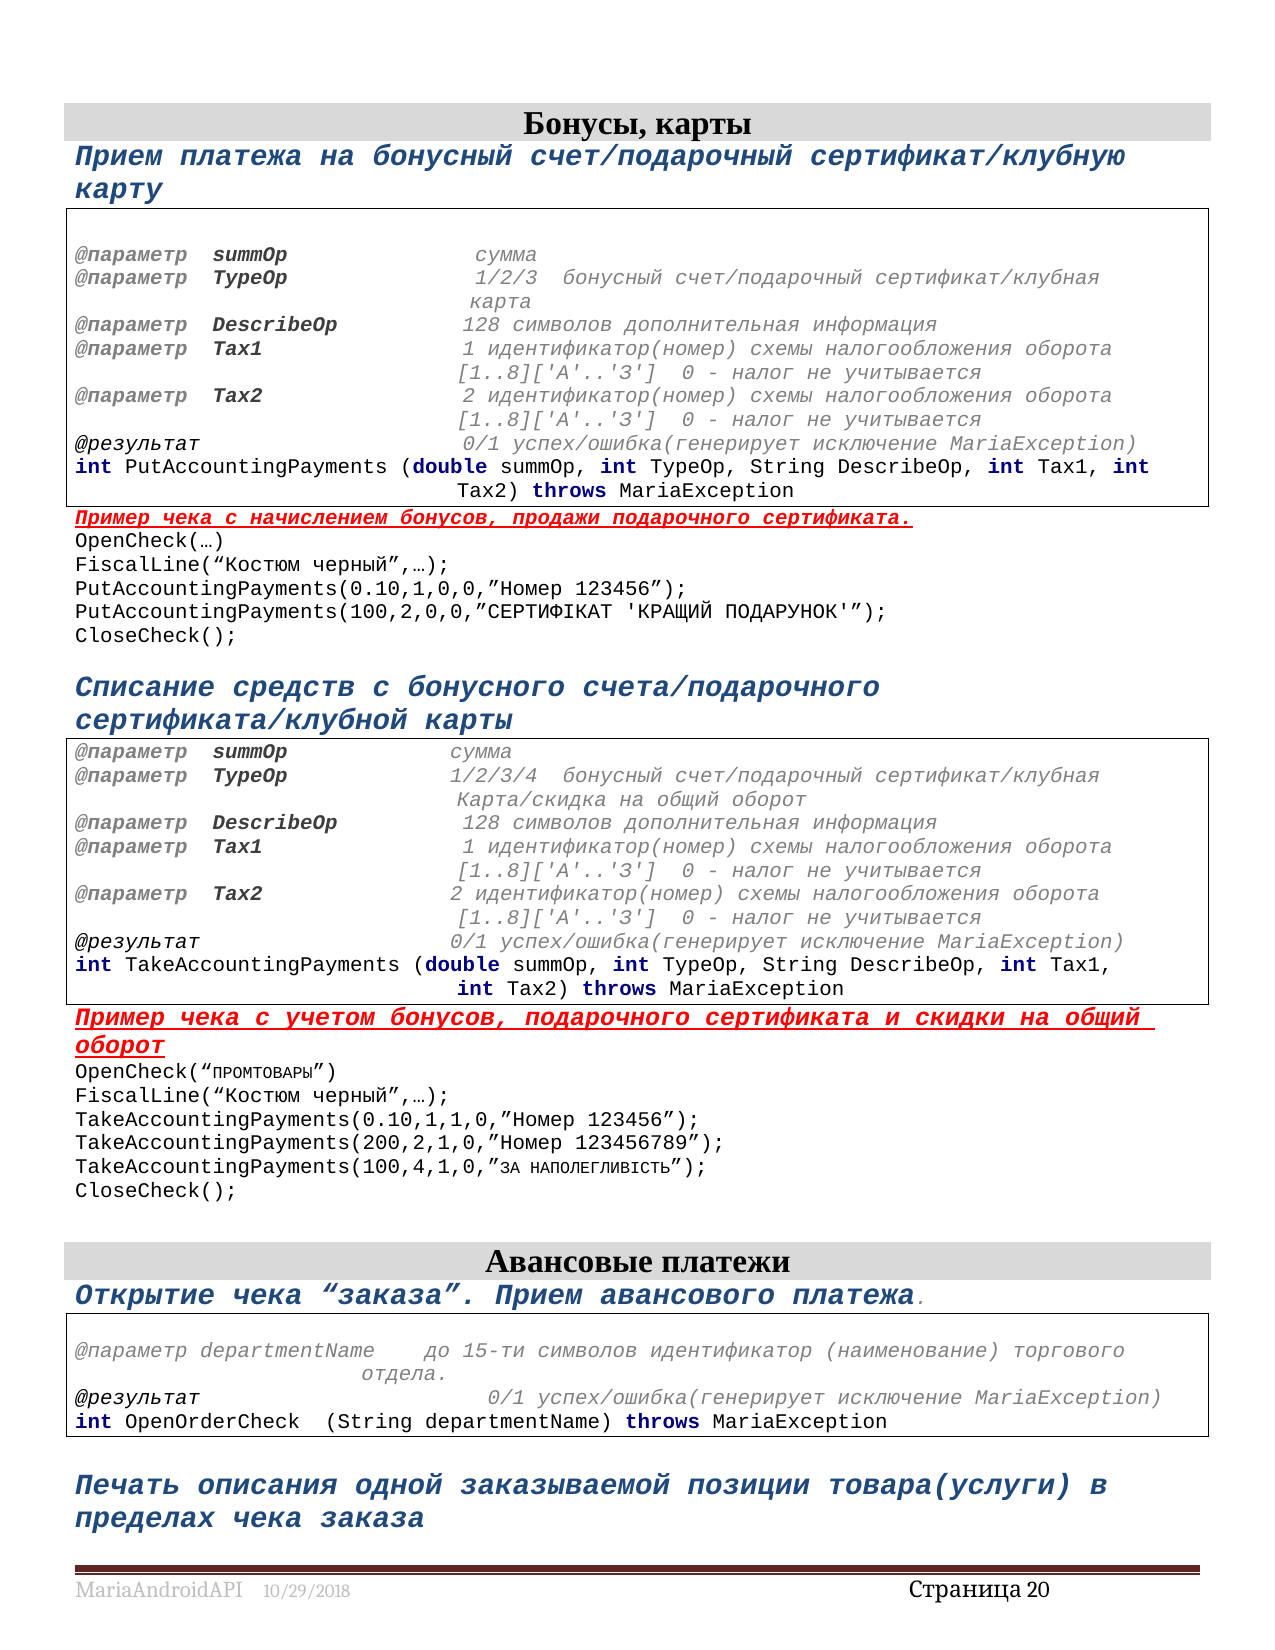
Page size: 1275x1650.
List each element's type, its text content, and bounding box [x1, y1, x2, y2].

text TakeAccountingPayments(200,2,1,0,”Номер 123456789”); [75, 1132, 1200, 1156]
text отдела. @результат 0/1 успех/ошибка(генерирует исключение MariaException) [75, 1363, 1200, 1407]
text int Tax2) throws MariaException [67, 975, 1208, 1004]
text [1..8]['А'..'З'] 0 - налог не учитывается @результат 0/1 успех/ошибка(генерирует исключение MariaException) [75, 409, 1200, 456]
text FiscalLine(“Костюм черный”,…); [75, 1085, 1200, 1109]
text @параметр summOp сумма @параметр TypeOp 1/2/3/4 бонусный счет/подарочный сертификат/клубная [67, 739, 1208, 789]
text Печать описания одной заказываемой позиции товара(услуги) в пределах чека заказа [75, 1470, 1200, 1536]
text TakeAccountingPayments(100,4,1,0,”ЗА НАПОЛЕГЛИВIСТЬ”); [75, 1156, 1200, 1179]
text Карта/скидка на общий оборот @параметр DescribeOp 128 символов дополнительная информация @параметр Tax1 1 идентификатор(номер) схемы налогообложения оборота [75, 789, 1200, 860]
table_header Авансовые платежи [64, 1242, 1211, 1280]
text [1..8]['А'..'З'] 0 - налог не учитывается @результат 0/1 успех/ошибка(генерирует исключение MariaException) [75, 907, 1200, 954]
text Пример чека с учетом бонусов, подарочного сертификата и скидки на общий оборот [75, 1005, 1200, 1061]
text PutAccountingPayments(100,2,0,0,”СЕРТИФIКАТ 'КРАЩИЙ ПОДАРУНОК'”); [75, 601, 1200, 625]
text OpenCheck(…) [75, 530, 1200, 554]
text int OpenOrderCheck (String departmentName) throws MariaException [67, 1407, 1208, 1436]
text Прием платежа на бонусный счет/подарочный сертификат/клубную карту [75, 141, 1200, 207]
text int PutAccountingPayments (double summOp, int TypeOp, String DescribeOp, int Tax1, int [75, 456, 1200, 477]
text Списание средств с бонусного счета/подарочного сертификата/клубной карты [75, 672, 1200, 738]
text Tax2) throws MariaException [67, 477, 1208, 506]
table_header Бонусы, карты [64, 103, 1211, 141]
text [1..8]['А'..'З'] 0 - налог не учитывается @параметр Tax2 2 идентификатор(номер) схемы налогообложения оборота [75, 362, 1200, 409]
text CloseCheck(); [75, 625, 1200, 649]
text [1..8]['А'..'З'] 0 - налог не учитывается @параметр Tax2 2 идентификатор(номер) схемы налогообложения оборота [75, 860, 1200, 907]
text @параметр summOp сумма @параметр TypeOp 1/2/3 бонусный счет/подарочный сертификат/клубная [67, 209, 1208, 291]
text TakeAccountingPayments(0.10,1,1,0,”Номер 123456”); [75, 1109, 1200, 1132]
text Пример чека с начислением бонусов, продажи подарочного сертификата. [75, 507, 1200, 530]
text карта @параметр DescribeOp 128 символов дополнительная информация @параметр Tax1 1 идентификатор(номер) схемы налогообложения оборота [75, 291, 1200, 362]
text int TakeAccountingPayments (double summOp, int TypeOp, String DescribeOp, int Tax1, [75, 954, 1200, 975]
text FiscalLine(“Костюм черный”,…); [75, 554, 1200, 578]
text CloseCheck(); [75, 1179, 1200, 1203]
text Открытие чека “заказа”. Прием авансового платежа. [75, 1280, 1200, 1313]
text PutAccountingPayments(0.10,1,0,0,”Номер 123456”); [75, 578, 1200, 601]
text @параметр departmentName до 15-ти символов идентификатор (наименование) торгового [67, 1314, 1208, 1363]
text OpenCheck(“ПРОМТОВАРЫ”) [75, 1061, 1200, 1085]
